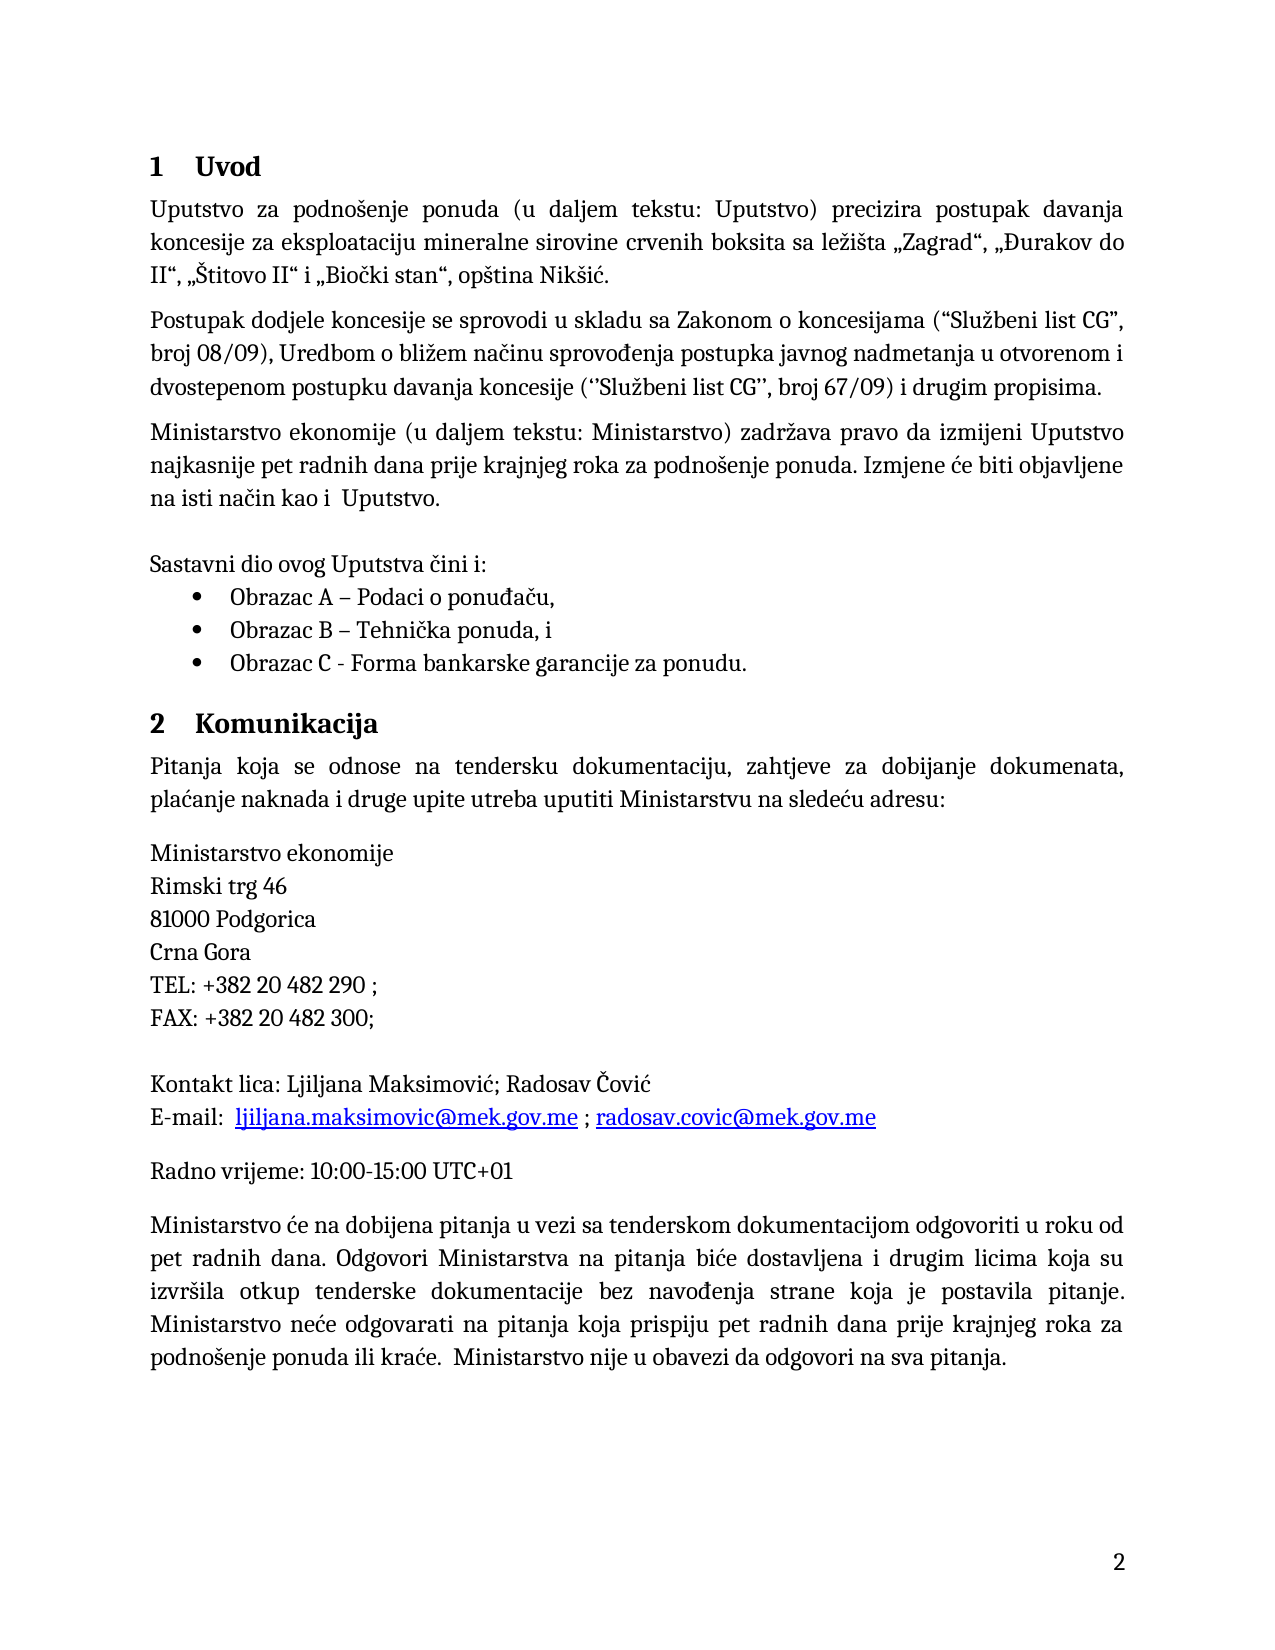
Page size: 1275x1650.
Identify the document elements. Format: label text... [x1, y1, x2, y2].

text FAX: +382 20 482 300; [150, 1004, 1125, 1033]
subtitle Komunikacija [150, 707, 1125, 741]
text Radno vrijeme: 10:00-15:00 UTC+01 [150, 1157, 1125, 1186]
text Ministarstvo će na dobijena pitanja u vezi sa tenderskom dokumentacijom odgovoriti u roku od pet radnih dana. Odgovori Ministarstva na pitanja biće dostavljena i drugim licima koja su izvršila otkup tenderske dokumentacije bez navođenja strane koja je postavila pitanje. Ministarstvo neće odgovarati na pitanja koja prispiju pet radnih dana prije krajnjeg roka za podnošenje ponuda ili kraće. Ministarstvo nije u obavezi da odgovori na sva pitanja. [150, 1211, 1125, 1371]
text TEL: +382 20 482 290 ; [150, 971, 1125, 999]
text Uputstvo za podnošenje ponuda (u daljem tekstu: Uputstvo) precizira postupak davanja koncesije za eksploataciju mineralne sirovine crvenih boksita sa ležišta „Zagrad“, „Đurakov do II“, „Štitovo II“ i „Biočki stan“, opština Nikšić. [150, 195, 1125, 289]
text Ministarstvo ekonomije (u daljem tekstu: Ministarstvo) zadržava pravo da izmijeni Uputstvo najkasnije pet radnih dana prije krajnjeg roka za podnošenje ponuda. Izmjene će biti objavljene na isti način kao i Uputstvo. [150, 418, 1125, 513]
text Ministarstvo ekonomije [150, 839, 1125, 867]
list Obrazac B – Tehnička ponuda, i [193, 616, 1125, 645]
text Pitanja koja se odnose na tendersku dokumentaciju, zahtjeve za dobijanje dokumenata, plaćanje naknada i druge upite utreba uputiti Ministarstvu na sledeću adresu: [150, 752, 1125, 814]
text 81000 Podgorica [150, 905, 1125, 933]
text Kontakt lica: Ljiljana Maksimović; Radosav Čović [150, 1070, 1125, 1099]
text Postupak dodjele koncesije se sprovodi u skladu sa Zakonom o koncesijama (“Službeni list CG”, broj 08/09), Uredbom o bližem načinu sprovođenja postupka javnog nadmetanja u otvorenom i dvostepenom postupku davanja koncesije (‘’Službeni list CG’’, broj 67/09) i drugim propisima. [150, 306, 1125, 401]
subtitle Uvod [150, 150, 1125, 183]
text E-mail: ljiljana.maksimovic@mek.gov.me ; radosav.covic@mek.gov.me [150, 1103, 1125, 1132]
list Obrazac A – Podaci o ponuđaču, [193, 583, 1125, 612]
text Sastavni dio ovog Uputstva čini i: [150, 550, 1125, 579]
list Obrazac C - Forma bankarske garancije za ponudu. [193, 649, 1125, 678]
text Rimski trg 46 [150, 872, 1125, 901]
text Crna Gora [150, 938, 1125, 967]
